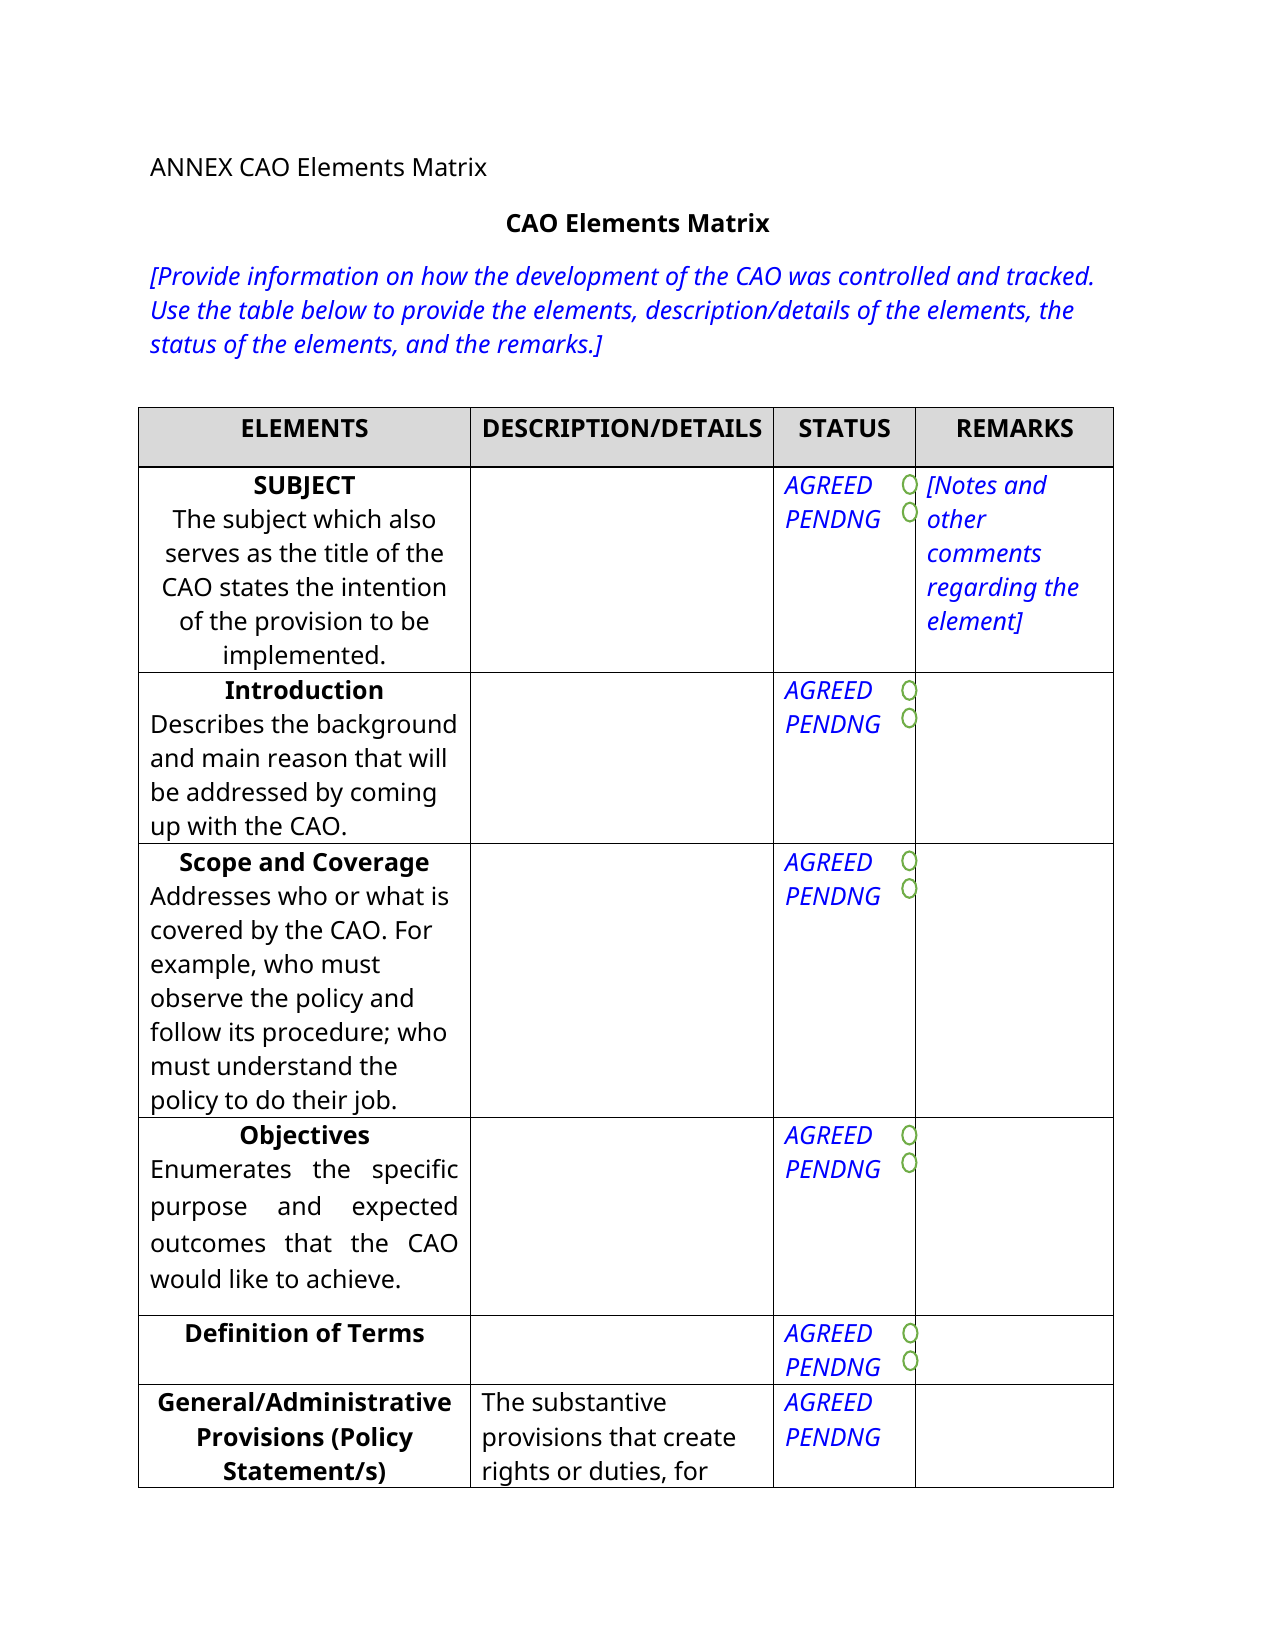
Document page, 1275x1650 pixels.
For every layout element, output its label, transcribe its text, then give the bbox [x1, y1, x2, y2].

table_cell Scope and Coverage Addresses who or what is covered by the CAO. For example, who must observe the policy and follow its procedure; who must understand the policy to do their job. [139, 844, 470, 1117]
table_cell [916, 1118, 1113, 1315]
title CAO Elements Matrix [150, 206, 1125, 239]
table_cell [916, 1385, 1113, 1487]
table_cell SUBJECT The subject which also serves as the title of the CAO states the intention of the provision to be implemented. [139, 468, 470, 672]
table_cell [471, 1316, 773, 1384]
table_cell AGREED PENDNG [774, 673, 915, 843]
table_cell [916, 844, 1113, 1117]
table_cell Introduction Describes the background and main reason that will be addressed by coming up with the CAO. [139, 673, 470, 843]
table_cell AGREED PENDNG [774, 844, 915, 1117]
table_cell [471, 468, 773, 672]
text ANNEX CAO Elements Matrix [150, 150, 1125, 184]
table_cell AGREED PENDNG [774, 468, 915, 672]
table_cell [471, 1118, 773, 1315]
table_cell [139, 1385, 470, 1487]
text [Provide information on how the development of the CAO was controlled and tracked. Use the table below to provide the elements, description/details of the elements, the status of the elements, and the remarks.] [150, 258, 1125, 361]
table_cell [471, 844, 773, 1117]
table_header DESCRIPTION/DETAILS [471, 408, 773, 466]
table_cell Definition of Terms [139, 1316, 470, 1384]
table_cell AGREED PENDNG [774, 1118, 915, 1315]
table_header ELEMENTS [139, 408, 470, 466]
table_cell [471, 1385, 773, 1487]
table_cell [471, 673, 773, 843]
table_cell [916, 1316, 1113, 1384]
table_cell Objectives Enumerates the specific purpose and expected outcomes that the CAO would like to achieve. [139, 1118, 470, 1315]
table_header REMARKS [916, 408, 1113, 466]
table_cell AGREED PENDNG [774, 1385, 915, 1487]
table_header STATUS [774, 408, 915, 466]
table_cell AGREED PENDNG [774, 1316, 915, 1384]
table_cell [Notes and other comments regarding the element] [916, 468, 1113, 672]
table_cell [916, 673, 1113, 843]
